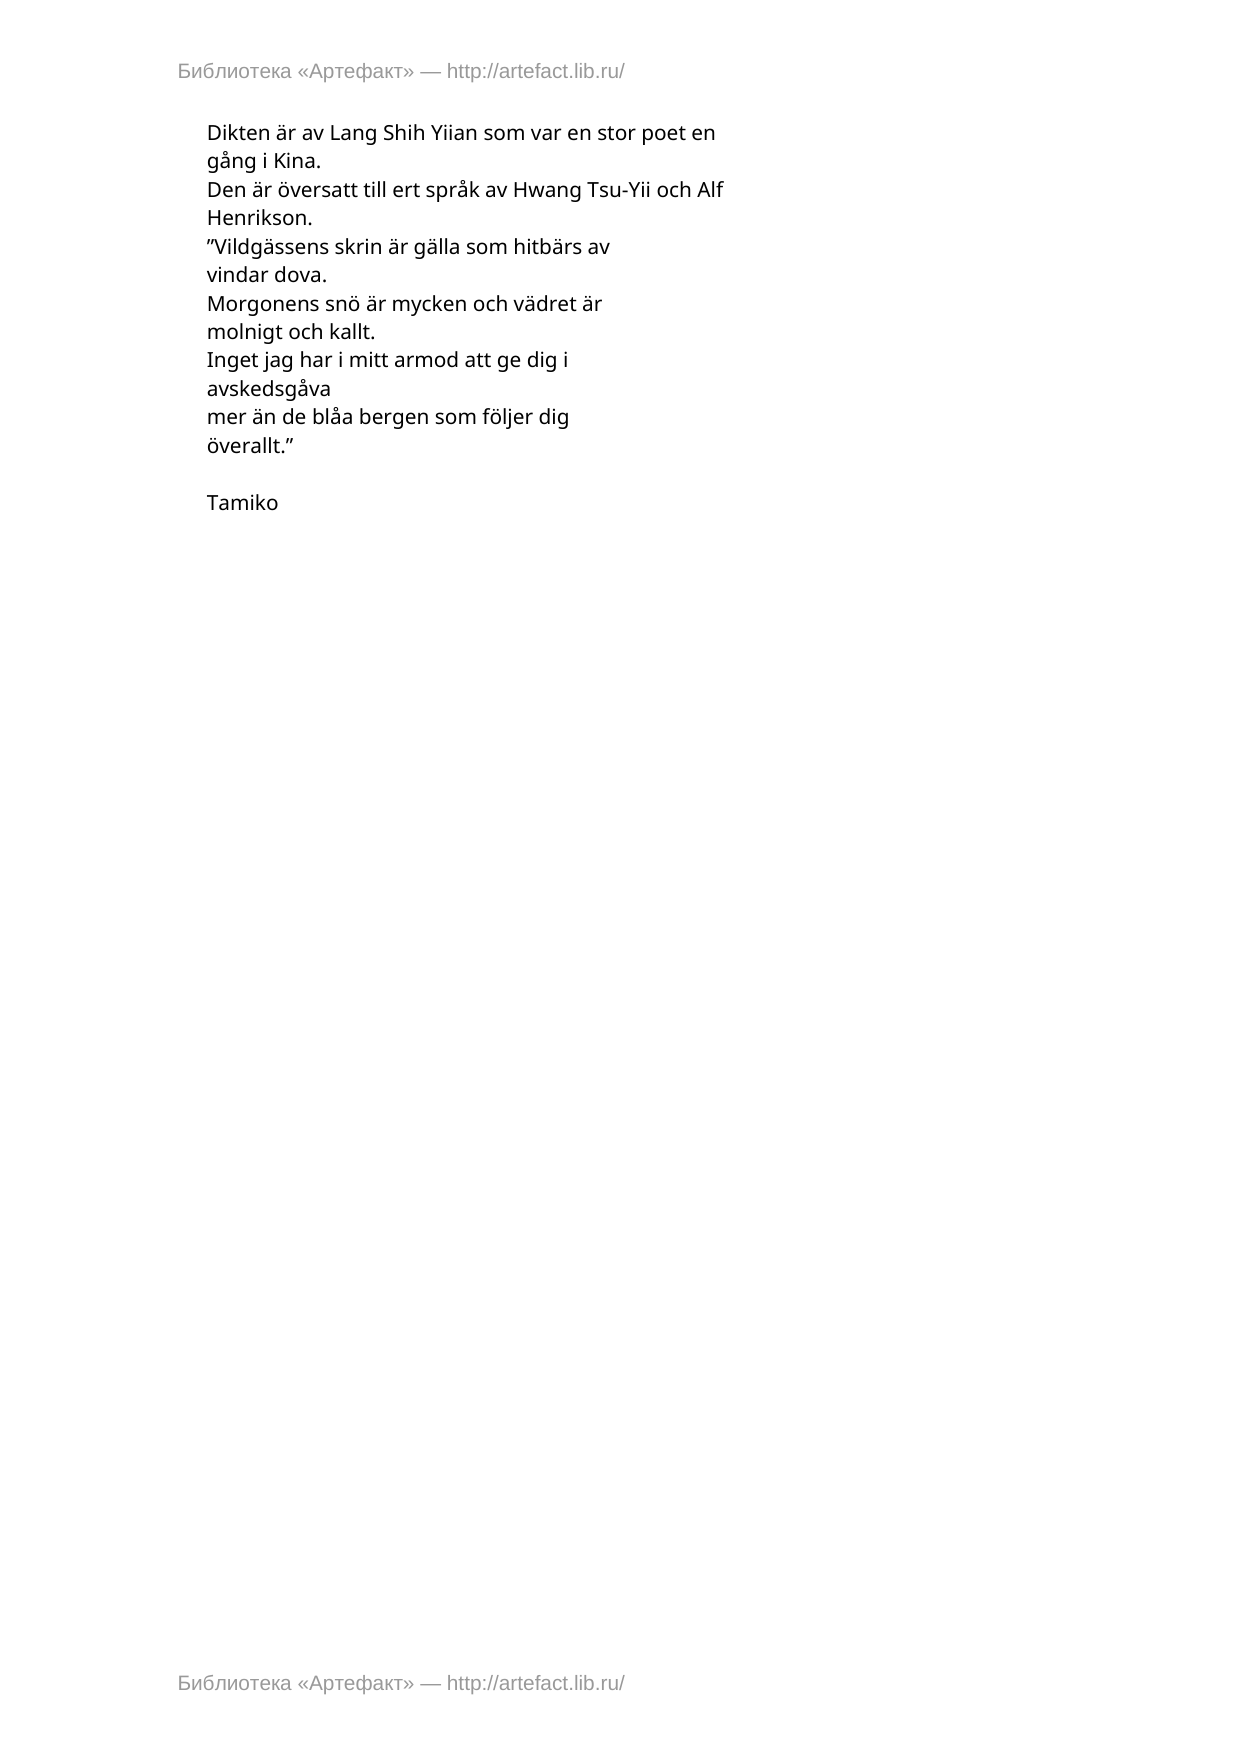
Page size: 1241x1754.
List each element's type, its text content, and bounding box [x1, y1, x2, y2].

text Den är översatt till ert språk av Hwang Tsu-Yii och Alf [177, 175, 1122, 203]
text vindar dova. [177, 260, 1122, 289]
text Dikten är av Lang Shih Yiian som var en stor poet en [177, 118, 1122, 147]
text Inget jag har i mitt armod att ge dig i [177, 346, 1122, 374]
text Henrikson. [177, 203, 1122, 232]
text överallt.” [177, 431, 1122, 459]
text Tamiko [177, 488, 1122, 516]
text mer än de blåa bergen som följer dig [177, 402, 1122, 431]
text gång i Kina. [177, 147, 1122, 175]
text molnigt och kallt. [177, 317, 1122, 346]
text avskedsgåva [177, 374, 1122, 402]
text Morgonens snö är mycken och vädret är [177, 289, 1122, 317]
text ”Vildgässens skrin är gälla som hitbärs av [177, 232, 1122, 260]
